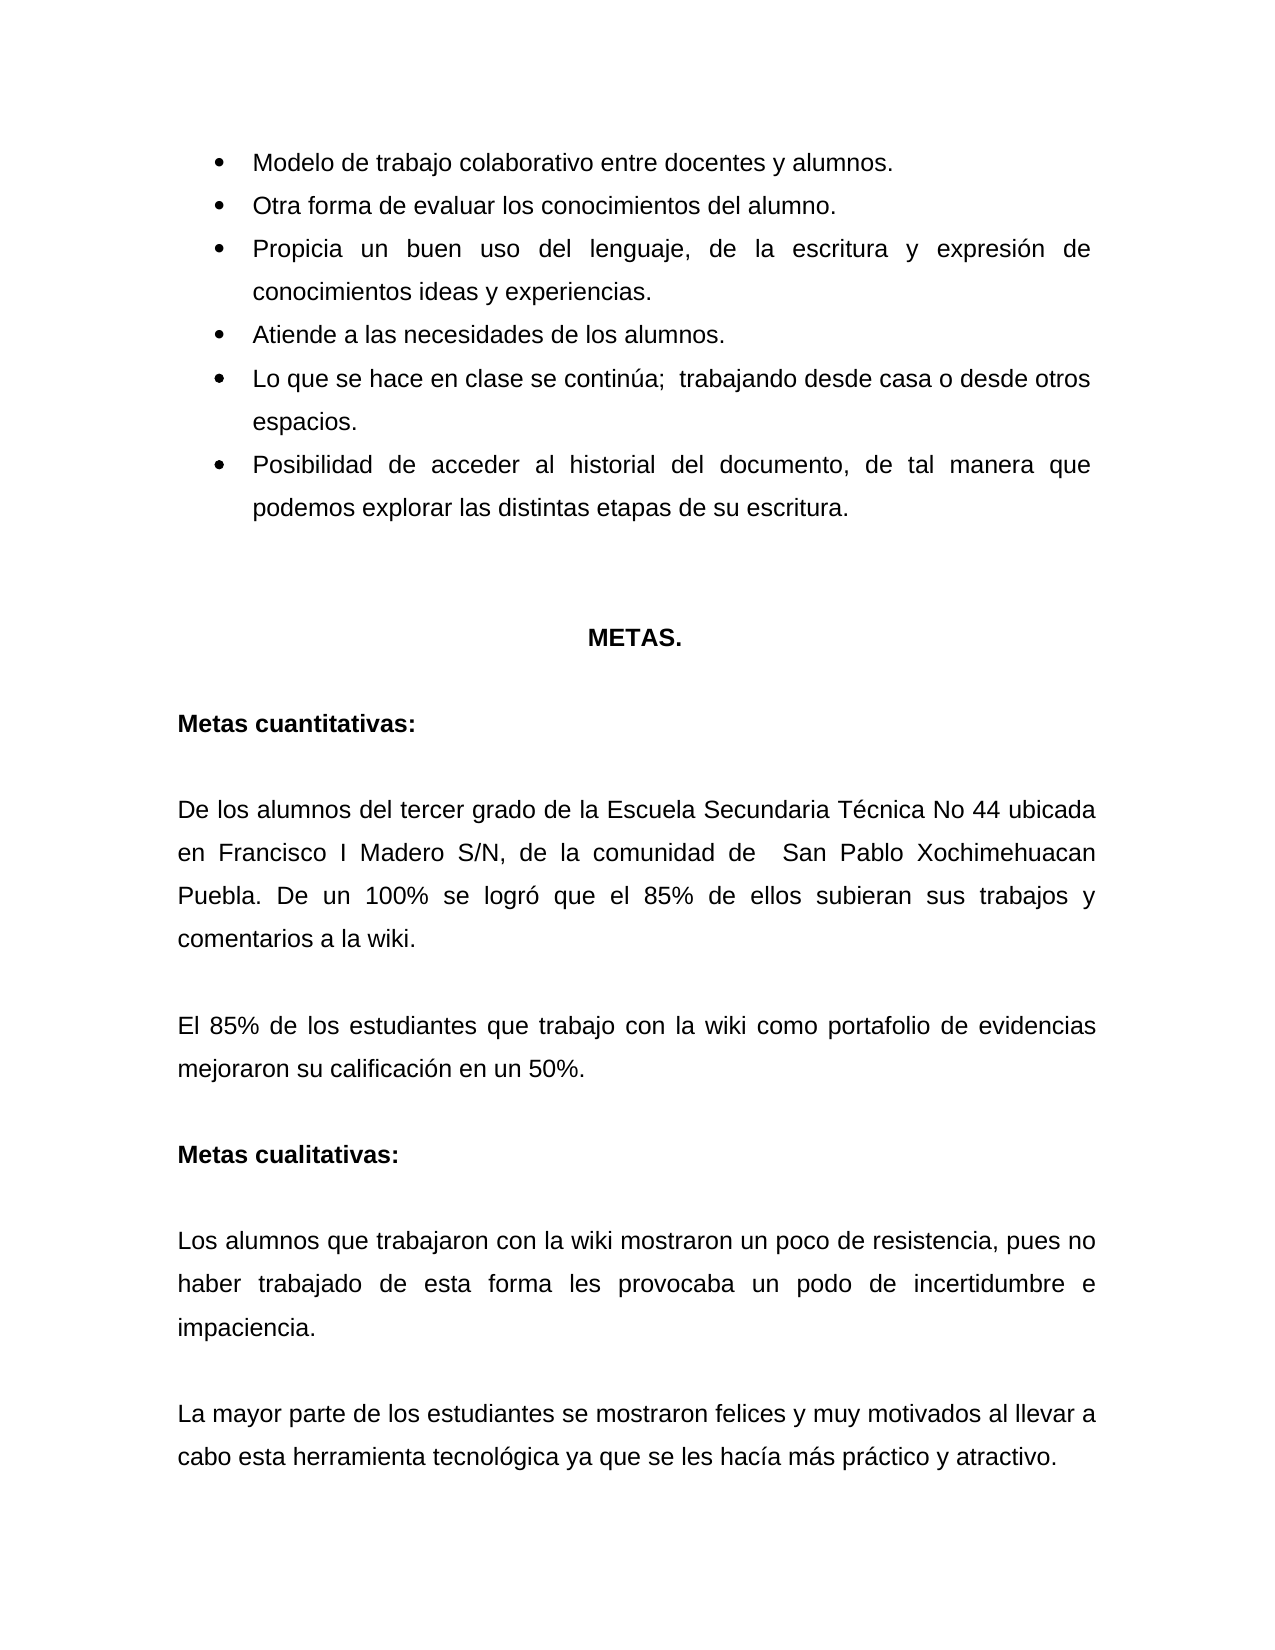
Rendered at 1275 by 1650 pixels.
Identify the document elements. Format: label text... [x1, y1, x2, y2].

text Metas cuantitativas: [177, 709, 1098, 738]
list Atiende a las necesidades de los alumnos. [215, 320, 1093, 349]
list Otra forma de evaluar los conocimientos del alumno. [215, 191, 1093, 220]
list Posibilidad de acceder al historial del documento, de tal manera que podemos explorar las distintas etapas de su escritura. [215, 450, 1093, 522]
text METAS. [177, 623, 1093, 651]
list Modelo de trabajo colaborativo entre docentes y alumnos. [215, 148, 1093, 176]
text De los alumnos del tercer grado de la Escuela Secundaria Técnica No 44 ubicada en Francisco I Madero S/N, de la comunidad de San Pablo Xochimehuacan Puebla. De un 100% se logró que el 85% de ellos subieran sus trabajos y comentarios a la wiki. [177, 795, 1098, 953]
text Metas cualitativas: [177, 1140, 1098, 1169]
text La mayor parte de los estudiantes se mostraron felices y muy motivados al llevar a cabo esta herramienta tecnológica ya que se les hacía más práctico y atractivo. [177, 1399, 1098, 1471]
list Lo que se hace en clase se continúa; trabajando desde casa o desde otros espacios. [215, 364, 1093, 436]
text Los alumnos que trabajaron con la wiki mostraron un poco de resistencia, pues no haber trabajado de esta forma les provocaba un podo de incertidumbre e impaciencia. [177, 1226, 1098, 1341]
text El 85% de los estudiantes que trabajo con la wiki como portafolio de evidencias mejoraron su calificación en un 50%. [177, 1011, 1098, 1083]
list Propicia un buen uso del lenguaje, de la escritura y expresión de conocimientos ideas y experiencias. [215, 234, 1093, 306]
